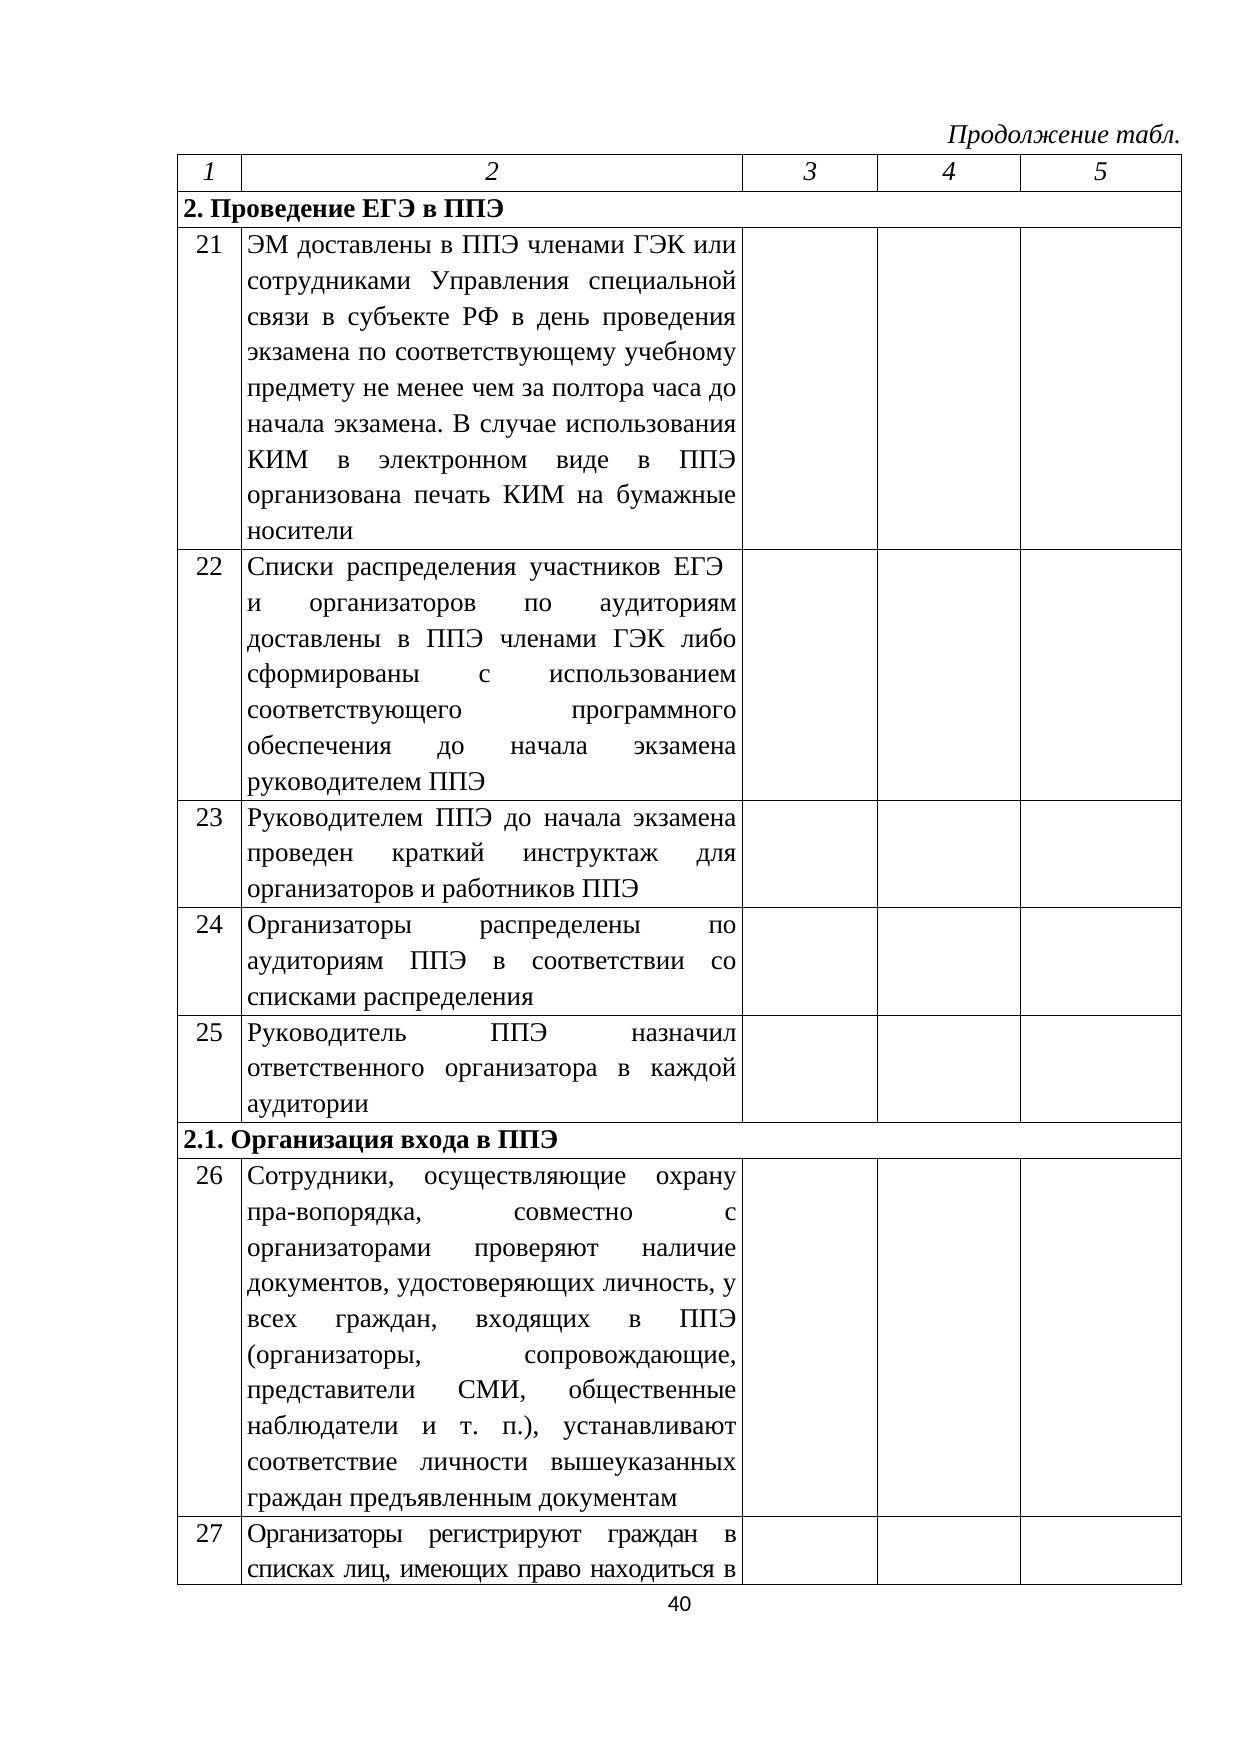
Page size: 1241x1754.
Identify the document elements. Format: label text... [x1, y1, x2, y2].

table_cell [1021, 908, 1181, 1014]
table_cell [878, 550, 1020, 799]
table_cell [1021, 1517, 1181, 1584]
table_cell 21 [178, 228, 241, 549]
table_cell [878, 1517, 1020, 1584]
table_cell 23 [178, 801, 241, 907]
table_cell [743, 550, 877, 799]
table_header 5 [1021, 155, 1181, 191]
table_cell [878, 908, 1020, 1014]
table_header 2 [242, 155, 742, 191]
table_cell [1021, 1016, 1181, 1122]
table_cell [743, 228, 877, 549]
table_cell [1021, 550, 1181, 799]
table_header 3 [743, 155, 877, 191]
table_cell Руководителем ППЭ до начала экзамена проведен краткий инструктаж для организаторов и работников ППЭ [242, 801, 742, 907]
table_cell ЭМ доставлены в ППЭ членами ГЭК или сотрудниками Управления специальной связи в субъекте РФ в день проведения экзамена по соответствующему учебному предмету не менее чем за полтора часа до начала экзамена. В случае использования КИМ в электронном виде в ППЭ организована печать КИМ на бумажные носители [242, 228, 742, 549]
table_cell 24 [178, 908, 241, 1014]
table_cell [878, 801, 1020, 907]
table_cell [878, 1159, 1020, 1516]
table_cell 22 [178, 550, 241, 799]
table_cell [878, 1016, 1020, 1122]
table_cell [242, 1517, 742, 1584]
table_cell [743, 1016, 877, 1122]
table_header 1 [178, 155, 241, 191]
table_cell 2.1. Организация входа в ППЭ [178, 1123, 1181, 1158]
table_cell [743, 1159, 877, 1516]
table_cell Руководитель ППЭ назначил ответственного организатора в каждой аудитории [242, 1016, 742, 1122]
table_cell 26 [178, 1159, 241, 1516]
table_cell [743, 908, 877, 1014]
table_cell [743, 1517, 877, 1584]
table_header 4 [878, 155, 1020, 191]
table_cell [1021, 228, 1181, 549]
table_cell [1021, 1159, 1181, 1516]
table_cell [743, 801, 877, 907]
text Продолжение табл. [177, 118, 1181, 149]
table_cell 2. Проведение ЕГЭ в ППЭ [178, 192, 1181, 227]
table_cell [878, 228, 1020, 549]
table_cell Списки распределения участников ЕГЭ и организаторов по аудиториям доставлены в ППЭ членами ГЭК либо сформированы с использованием соответствующего программного обеспечения до начала экзамена руководителем ППЭ [242, 550, 742, 799]
table_cell [1021, 801, 1181, 907]
table_cell Организаторы распределены по аудиториям ППЭ в соответствии со списками распределения [242, 908, 742, 1014]
table_cell Сотрудники, осуществляющие охрану пра-вопорядка, совместно с организаторами проверяют наличие документов, удостоверяющих личность, у всех граждан, входящих в ППЭ (организаторы, сопровождающие, представители СМИ, общественные наблюдатели и т. п.), устанавливают соответствие личности вышеуказанных граждан предъявленным документам [242, 1159, 742, 1516]
table_cell 25 [178, 1016, 241, 1122]
table_cell 27 [178, 1517, 241, 1584]
